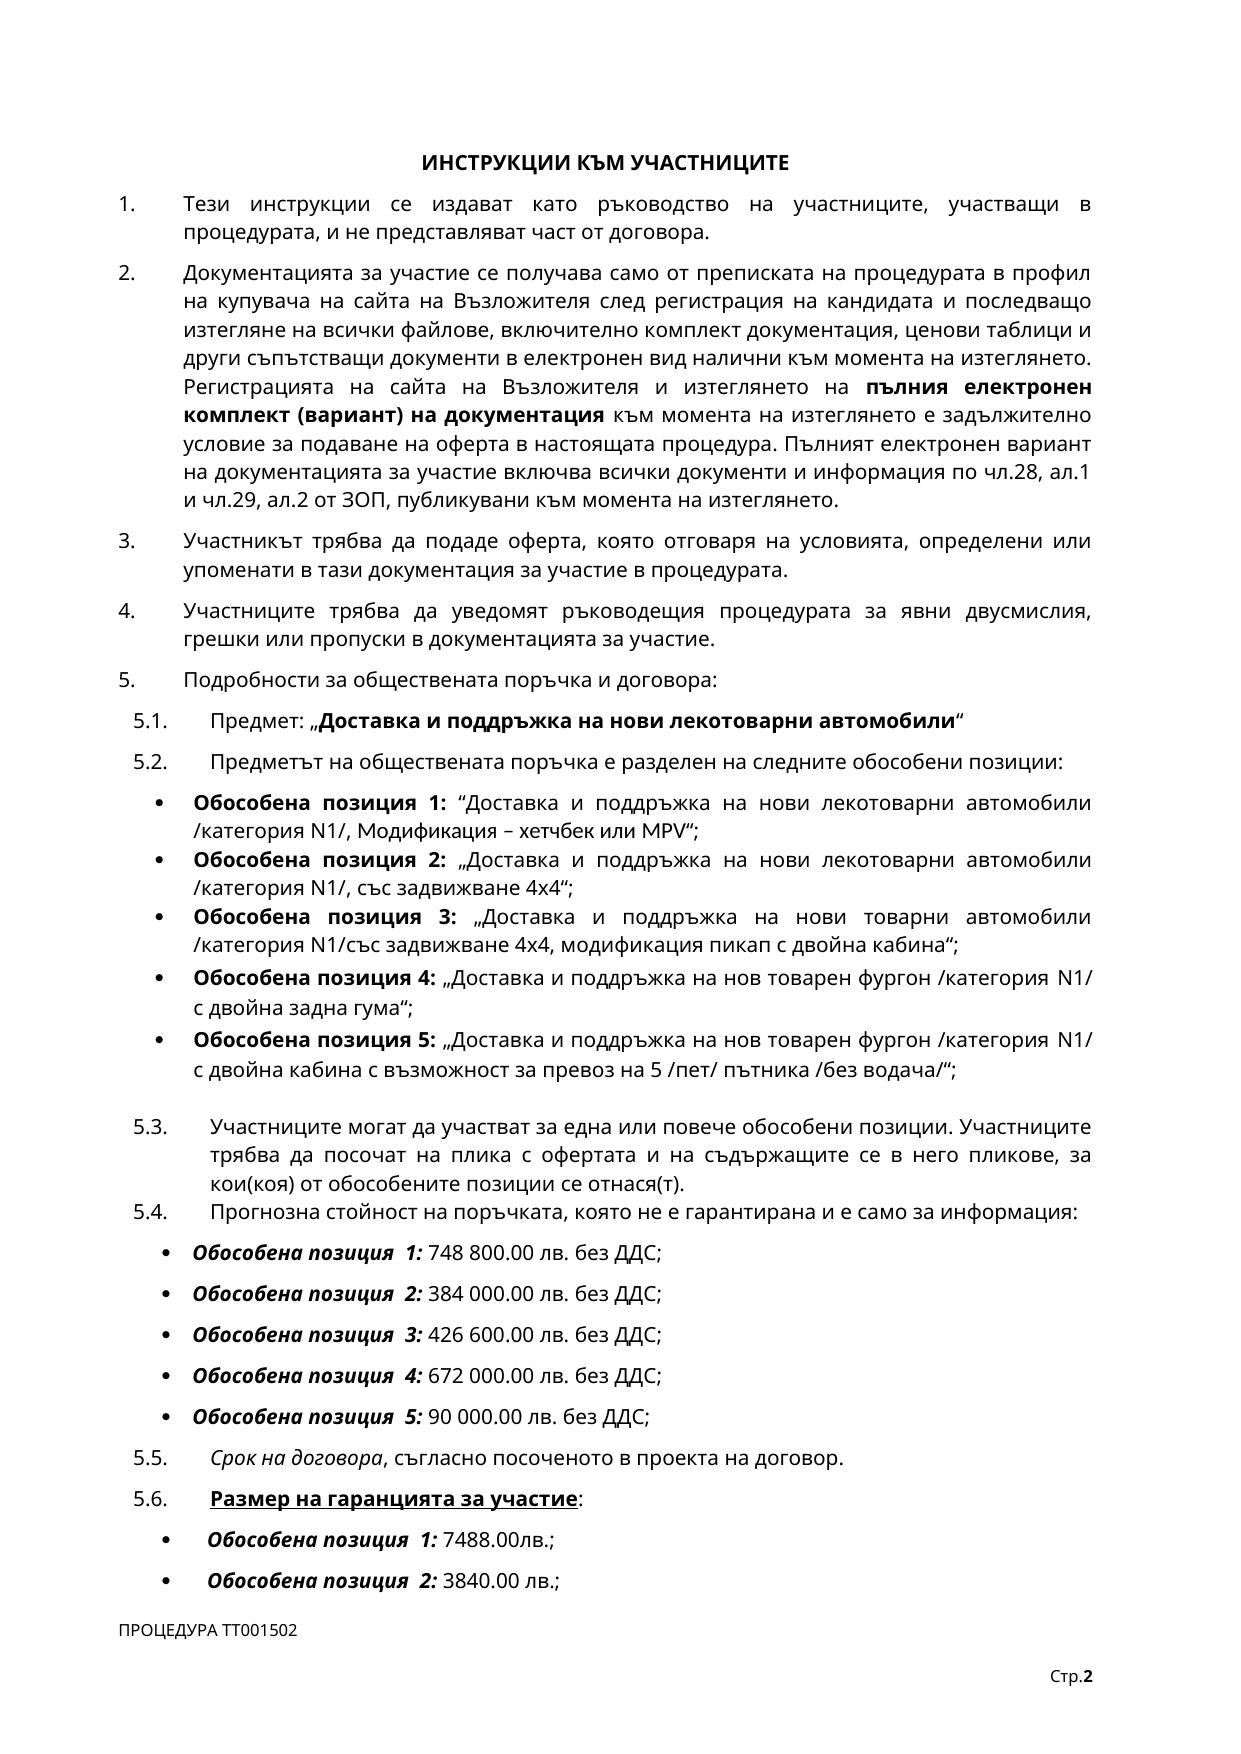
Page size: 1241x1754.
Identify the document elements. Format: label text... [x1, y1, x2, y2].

list Участниците трябва да уведомят ръководещия процедурата за явни двусмислия, грешки или пропуски в документацията за участие. [118, 596, 1092, 653]
list Обособена позиция 2: 384 000.00 лв. без ДДС; [162, 1279, 1092, 1308]
list Обособена позиция 2: 3840.00 лв.; [162, 1566, 1092, 1594]
list Обособена позиция 3: 426 600.00 лв. без ДДС; [162, 1320, 1092, 1349]
list Обособена позиция 5: „Доставка и поддръжка на нов товарен фургон /категория N1/ с двойна кабина с възможност за превоз на 5 /пет/ пътника /без водача/“; [156, 1021, 1092, 1084]
list Документацията за участие се получава само от преписката на процедурата в профил на купувача на сайта на Възложителя след регистрация на кандидата и последващо изтегляне на всички файлове, включително комплект документация, ценови таблици и други съпътстващи документи в електронен вид налични към момента на изтеглянето. Регистрацията на сайта на Възложителя и изтеглянето на пълния електронен комплект (вариант) на документация към момента на изтеглянето е задължително условие за подаване на оферта в настоящата процедура. Пълният електронен вариант на документацията за участие включва всички документи и информация по чл.28, ал.1 и чл.29, ал.2 от ЗОП, публикувани към момента на изтеглянето. [118, 258, 1092, 514]
list Прогнозна стойност на поръчката, която не е гарантирана и е само за информация: [133, 1197, 1092, 1226]
list Предметът на обществената поръчка е разделен на следните обособени позиции: [133, 747, 1092, 776]
list Обособена позиция 5: 90 000.00 лв. без ДДС; [162, 1402, 1092, 1431]
list Участниците могат да участват за една или повече обособени позиции. Участниците трябва да посочат на плика с офертата и на съдържащите се в него пликове, за кои(коя) от обособените позиции се отнася(т). [133, 1112, 1092, 1197]
list Срок на договора, съгласно посоченото в проекта на договор. [133, 1443, 1092, 1471]
list Обособена позиция 1: 7488.00лв.; [162, 1525, 1092, 1553]
list Подробности за обществената поръчка и договора: [118, 665, 1092, 694]
list Обособена позиция 3: „Доставка и поддръжка на нови товарни автомобили /категория N1/със задвижване 4х4, модификация пикап с двойна кабина“; [156, 902, 1092, 959]
text ИНСТРУКЦИИ КЪМ УЧАСТНИЦИТЕ [118, 148, 1092, 176]
list Участникът трябва да подаде оферта, която отговаря на условията, определени или упоменати в тази документация за участие в процедурата. [118, 526, 1092, 583]
list Обособена позиция 1: “Доставка и поддръжка на нови лекотоварни автомобили /категория N1/, Модификация – хетчбек или MPV“; [156, 788, 1092, 845]
list Обособена позиция 4: „Доставка и поддръжка на нов товарен фургон /категория N1/ с двойна задна гума“; [156, 959, 1092, 1021]
list Тези инструкции се издават като ръководство на участниците, участващи в процедурата, и не представляват част от договора. [118, 189, 1092, 246]
list Обособена позиция 1: 748 800.00 лв. без ДДС; [162, 1238, 1092, 1267]
list Размер на гаранцията за участие: [133, 1484, 1092, 1512]
list Обособена позиция 2: „Доставка и поддръжка на нови лекотоварни автомобили /категория N1/, със задвижване 4х4“; [156, 845, 1092, 902]
list Обособена позиция 4: 672 000.00 лв. без ДДС; [162, 1361, 1092, 1389]
list Предмет: „Доставка и поддръжка на нови лекотоварни автомобили“ [133, 706, 1092, 734]
